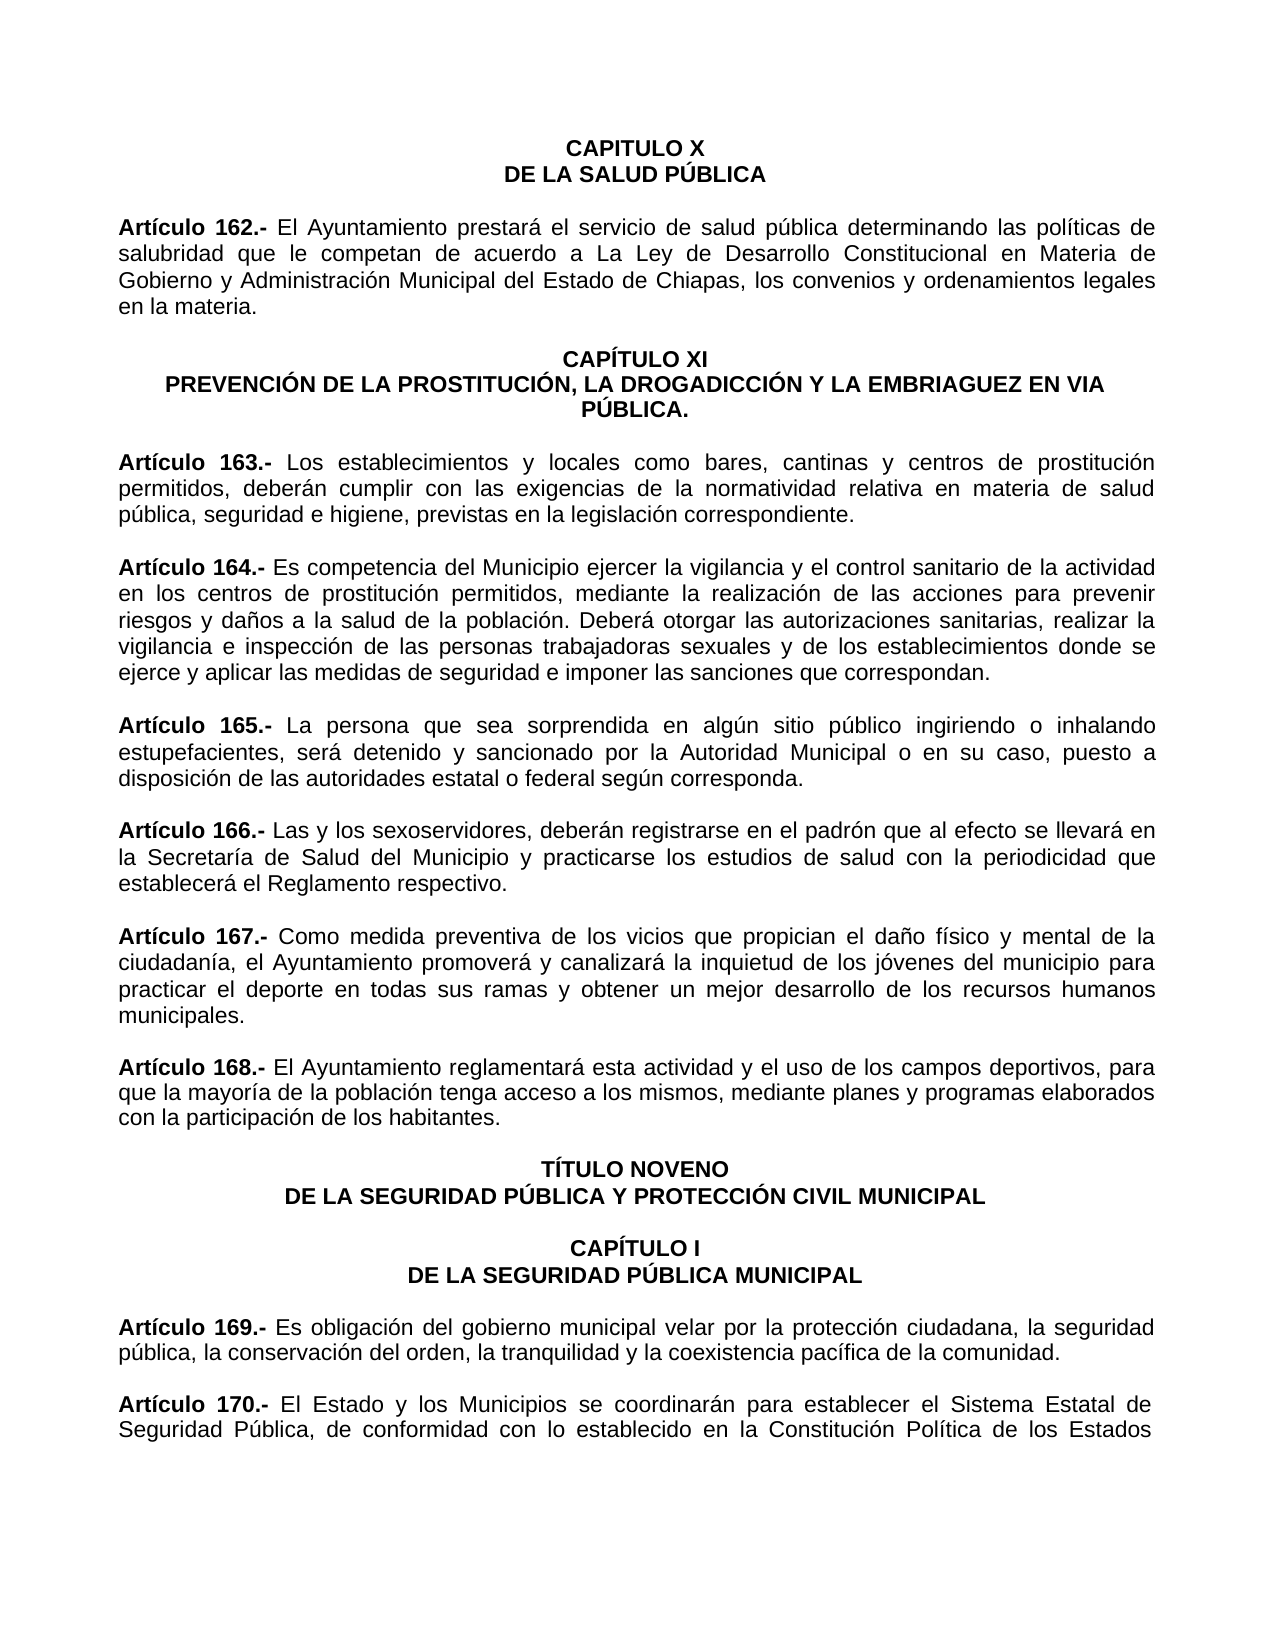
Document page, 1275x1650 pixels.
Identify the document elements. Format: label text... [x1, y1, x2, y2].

text Artículo 162.- El Ayuntamiento prestará el servicio de salud pública determinando las políticas de salubridad que le competan de acuerdo a La Ley de Desarrollo Constitucional en Materia de Gobierno y Administración Municipal del Estado de Chiapas, los convenios y ordenamientos legales en la materia. [118, 214, 1156, 319]
text Artículo 166.- Las y los sexoservidores, deberán registrarse en el padrón que al efecto se llevará en la Secretaría de Salud del Municipio y practicarse los estudios de salud con la periodicidad que establecerá el Reglamento respectivo. [118, 817, 1156, 897]
text CAPÍTULO XI [558, 346, 711, 372]
text PREVENCIÓN DE LA PROSTITUCIÓN, LA DROGADICCIÓN Y LA EMBRIAGUEZ EN VIA PÚBLICA. [163, 372, 1106, 422]
text CAPÍTULO I [566, 1235, 704, 1262]
text Artículo 165.- La persona que sea sorprendida en algún sitio público ingiriendo o inhalando estupefacientes, será detenido y sancionado por la Autoridad Municipal o en su caso, puesto a disposición de las autoridades estatal o federal según corresponda. [118, 712, 1156, 791]
text Artículo 167.- Como medida preventiva de los vicios que propician el daño físico y mental de la ciudadanía, el Ayuntamiento promoverá y canalizará la inquietud de los jóvenes del municipio para practicar el deporte en todas sus ramas y obtener un mejor desarrollo de los recursos humanos municipales. [118, 923, 1156, 1028]
text TÍTULO NOVENO [537, 1156, 733, 1183]
text Artículo 169.- Es obligación del gobierno municipal velar por la protección ciudadana, la seguridad pública, la conservación del orden, la tranquilidad y la coexistencia pacífica de la comunidad. [118, 1315, 1155, 1365]
text DE LA SEGURIDAD PÚBLICA MUNICIPAL [404, 1262, 866, 1288]
text CAPITULO X [562, 134, 708, 161]
text Artículo 163.- Los establecimientos y locales como bares, cantinas y centros de prostitución permitidos, deberán cumplir con las exigencias de la normatividad relativa en materia de salud pública, seguridad e higiene, previstas en la legislación correspondiente. [118, 448, 1155, 527]
text Seguridad Pública, de conformidad con lo establecido en la Constitución Política de los Estados [118, 1417, 1155, 1442]
text Artículo 168.- El Ayuntamiento reglamentará esta actividad y el uso de los campos deportivos, para que la mayoría de la población tenga acceso a los mismos, mediante planes y programas elaborados con la participación de los habitantes. [118, 1055, 1155, 1130]
text Artículo 170.- El Estado y los Municipios se coordinarán para establecer el Sistema Estatal de [118, 1391, 1155, 1417]
text DE LA SALUD PÚBLICA [500, 161, 770, 187]
text DE LA SEGURIDAD PÚBLICA Y PROTECCIÓN CIVIL MUNICIPAL [281, 1183, 989, 1209]
text Artículo 164.- Es competencia del Municipio ejercer la vigilancia y el control sanitario de la actividad en los centros de prostitución permitidos, mediante la realización de las acciones para prevenir riesgos y daños a la salud de la población. Deberá otorgar las autorizaciones sanitarias, realizar la vigilancia e inspección de las personas trabajadoras sexuales y de los establecimientos donde se ejerce y aplicar las medidas de seguridad e imponer las sanciones que correspondan. [118, 554, 1156, 686]
